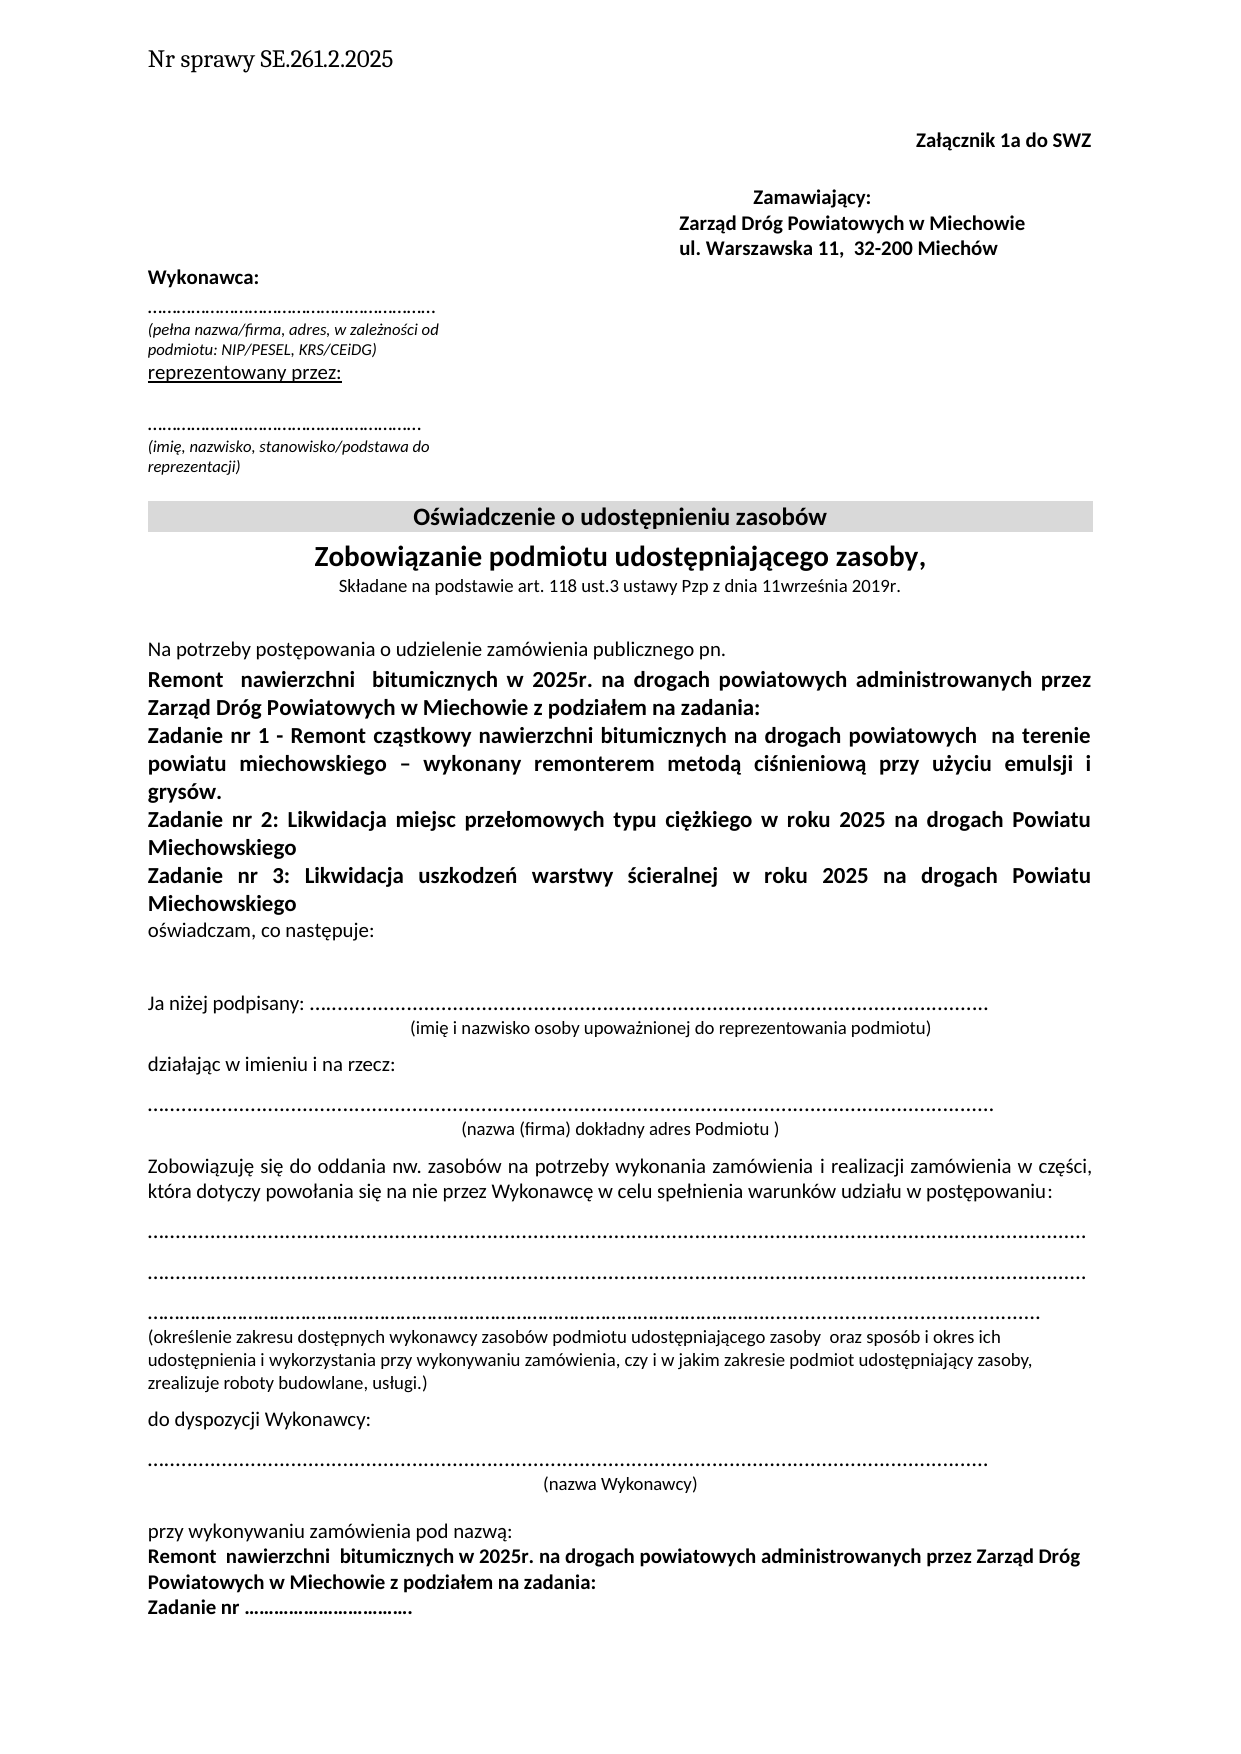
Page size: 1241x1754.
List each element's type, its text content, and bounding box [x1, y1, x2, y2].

text (imię, nazwisko, stanowisko/podstawa do reprezentacji) [148, 436, 472, 476]
text ………………………………………………… [148, 410, 472, 436]
text reprezentowany przez: [148, 359, 1093, 385]
text Ja niżej podpisany: …................................................................................................................... [148, 988, 1093, 1016]
text (określenie zakresu dostępnych wykonawcy zasobów podmiotu udostępniającego zasoby oraz sposób i okres ich udostępnienia i wykorzystania przy wykonywaniu zamówienia, czy i w jakim zakresie podmiot udostępniający zasoby, zrealizuje roboty budowlane, usługi.) [148, 1325, 1093, 1394]
text …................................................................................................................................................................ [148, 1216, 1093, 1244]
text Zamawiający: [753, 184, 1093, 210]
text Remont nawierzchni bitumicznych w 2025r. na drogach powiatowych administrowanych przez Zarząd Dróg Powiatowych w Miechowie z podziałem na zadania: [148, 1544, 1093, 1594]
text (nazwa Wykonawcy) [148, 1472, 1093, 1495]
text Zadanie nr 3: Likwidacja uszkodzeń warstwy ścieralnej w roku 2025 na drogach Powiatu Miechowskiego [148, 861, 1093, 917]
text Na potrzeby postępowania o udzielenie zamówienia publicznego pn. [148, 636, 1093, 661]
text …………………………………………………… [148, 293, 472, 319]
text Oświadczenie o udostępnieniu zasobów [148, 501, 1093, 532]
text działając w imieniu i na rzecz: [148, 1052, 1093, 1077]
text Zobowiązanie podmiotu udostępniającego zasoby, [148, 538, 1093, 574]
text Składane na podstawie art. 118 ust.3 ustawy Pzp z dnia 11września 2019r. [148, 574, 1093, 597]
text przy wykonywaniu zamówienia pod nazwą: [148, 1518, 1093, 1544]
text (nazwa (firma) dokładny adres Podmiotu ) [148, 1117, 1093, 1140]
text Załącznik 1a do SWZ [148, 127, 1093, 153]
text oświadczam, co następuje: [148, 917, 1093, 943]
text …............................................................................................................................................... [148, 1444, 1093, 1472]
text …................................................................................................................................................ [148, 1089, 1093, 1117]
text Zadanie nr ……………………………. [148, 1594, 1093, 1620]
text (imię i nazwisko osoby upoważnionej do reprezentowania podmiotu) [148, 1016, 1093, 1039]
text Wykonawca: [148, 264, 1093, 290]
text Zadanie nr 1 - Remont cząstkowy nawierzchni bitumicznych na drogach powiatowych na terenie powiatu miechowskiego – wykonany remonterem metodą ciśnieniową przy użyciu emulsji i grysów. [148, 721, 1093, 805]
text Zobowiązuję się do oddania nw. zasobów na potrzeby wykonania zamówienia i realizacji zamówienia w części, która dotyczy powołania się na nie przez Wykonawcę w celu spełnienia warunków udziału w postępowaniu: [148, 1153, 1093, 1204]
text Zadanie nr 2: Likwidacja miejsc przełomowych typu ciężkiego w roku 2025 na drogach Powiatu Miechowskiego [148, 805, 1093, 861]
text (pełna nazwa/firma, adres, w zależności od podmiotu: NIP/PESEL, KRS/CEiDG) [148, 319, 472, 359]
text ………………………………………………………………………………………………………................................................ [148, 1297, 1093, 1325]
text do dyspozycji Wykonawcy: [148, 1407, 1093, 1432]
text Zarząd Dróg Powiatowych w Miechowie [679, 210, 1093, 235]
text ul. Warszawska 11, 32-200 Miechów [679, 235, 1093, 261]
text Remont nawierzchni bitumicznych w 2025r. na drogach powiatowych administrowanych przez Zarząd Dróg Powiatowych w Miechowie z podziałem na zadania: [148, 665, 1093, 721]
text …................................................................................................................................................................ [148, 1257, 1093, 1285]
